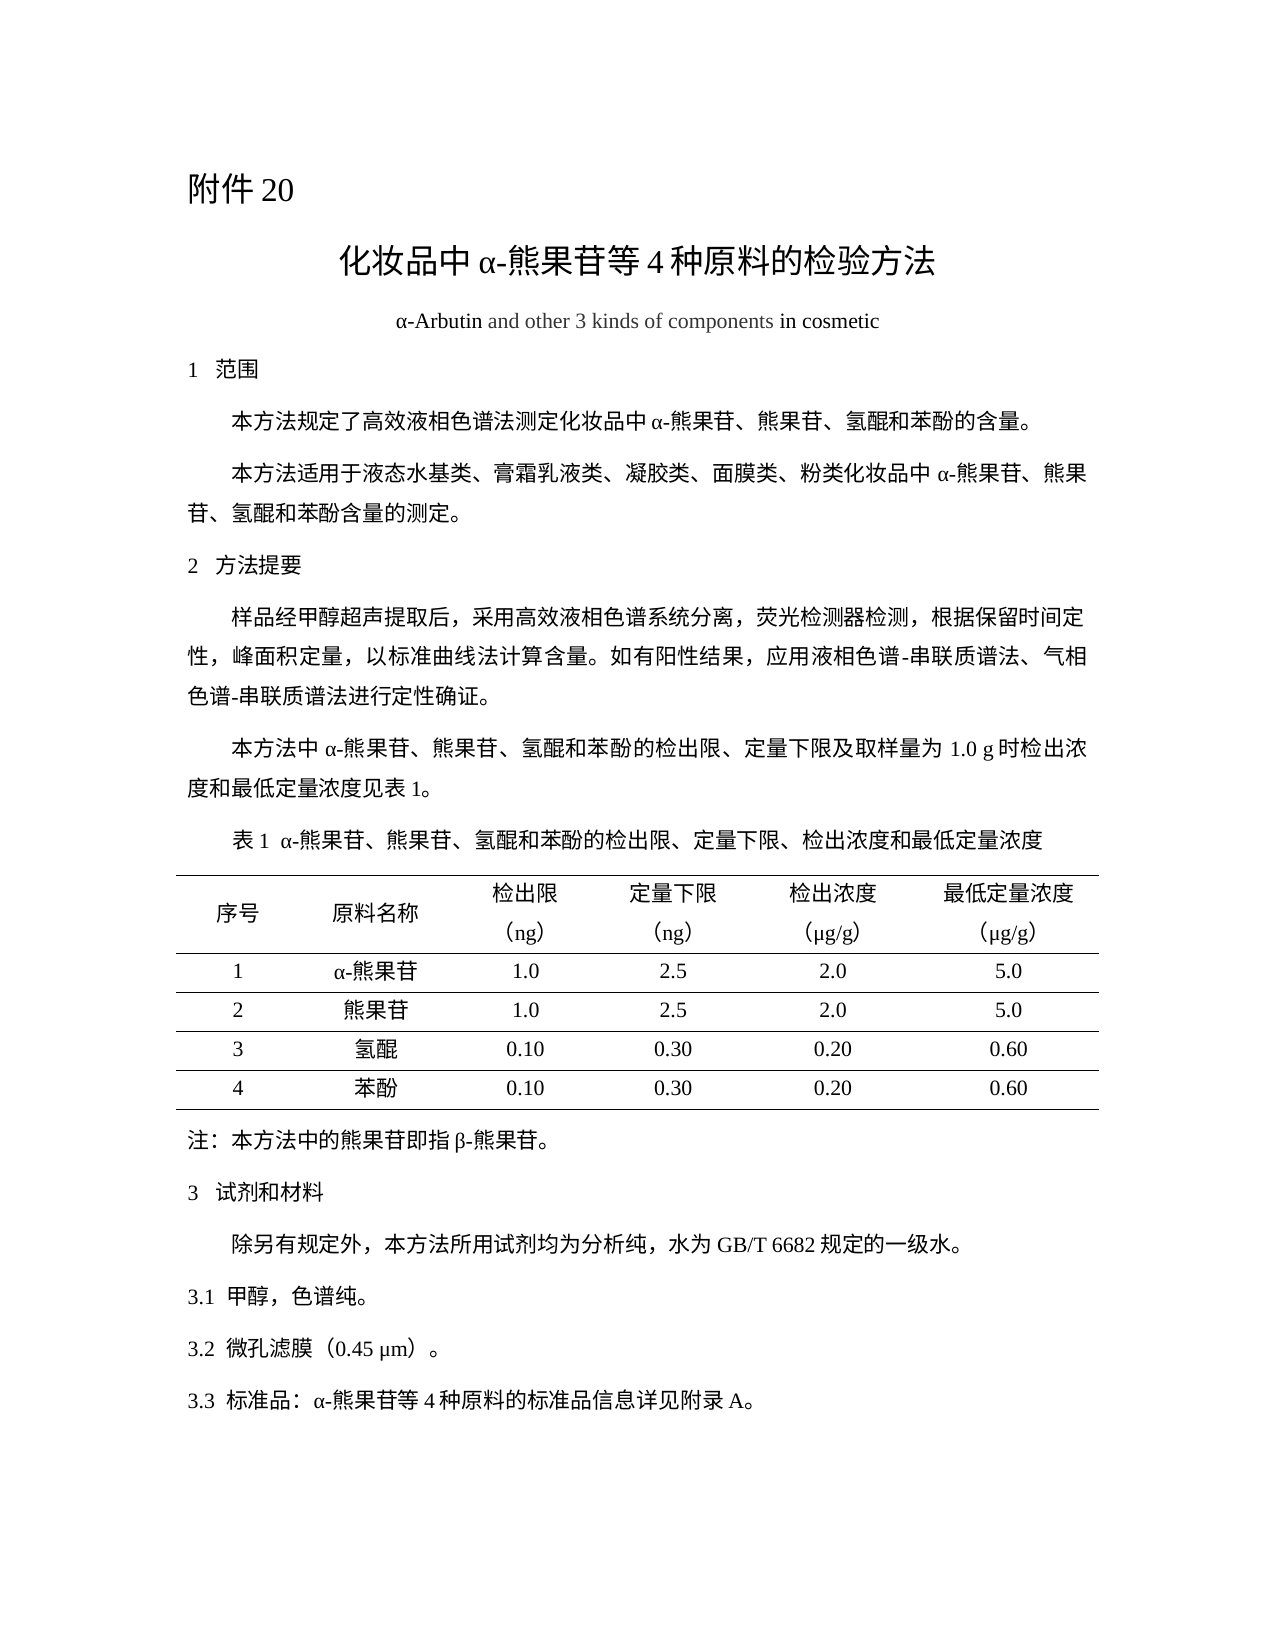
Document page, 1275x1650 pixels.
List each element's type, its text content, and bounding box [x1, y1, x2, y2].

table_header 序号 [176, 876, 299, 953]
text 本方法适用于液态水基类、膏霜乳液类、凝胶类、面膜类、粉类化妆品中α-熊果苷、熊果苷、氢醌和苯酚含量的测定。 [187, 456, 1087, 527]
text 3 试剂和材料 [187, 1175, 1087, 1206]
table_header 最低定量浓度 （μg/g） [918, 876, 1098, 953]
text 除另有规定外，本方法所用试剂均为分析纯，水为GB/T 6682规定的一级水。 [187, 1227, 1087, 1258]
table_cell 0.60 [918, 1032, 1098, 1070]
text 化妆品中α-熊果苷等4种原料的检验方法 [187, 235, 1087, 283]
table_cell 0.10 [453, 1032, 598, 1070]
table_cell 氢醌 [299, 1032, 452, 1070]
text 本方法中α-熊果苷、熊果苷、氢醌和苯酚的检出限、定量下限及取样量为1.0 g时检出浓度和最低定量浓度见表1。 [187, 731, 1087, 802]
table_cell 4 [176, 1071, 299, 1109]
text 3.2 微孔滤膜（0.45 μm）。 [187, 1331, 1087, 1363]
table_cell 2 [176, 993, 299, 1031]
text 3.3 标准品：α-熊果苷等4种原料的标准品信息详见附录A。 [187, 1383, 1087, 1415]
table_cell 2.5 [599, 993, 747, 1031]
table_cell 1.0 [453, 954, 598, 992]
text 附件20 [187, 162, 1087, 211]
text α-Arbutin and other 3 kinds of components in cosmetic [187, 308, 482, 333]
table_cell 熊果苷 [299, 993, 452, 1031]
table_cell 1.0 [453, 993, 598, 1031]
table_cell 0.20 [748, 1071, 918, 1109]
text 样品经甲醇超声提取后，采用高效液相色谱系统分离，荧光检测器检测，根据保留时间定性，峰面积定量，以标准曲线法计算含量。如有阳性结果，应用液相色谱-串联质谱法、气相色谱-串联质谱法进行定性确证。 [187, 600, 1087, 711]
table_cell 5.0 [918, 993, 1098, 1031]
text 2 方法提要 [187, 548, 1087, 579]
text α-Arbutin and other 3 kinds of components in cosmetic [774, 308, 1087, 333]
table_header 检出浓度 （μg/g） [748, 876, 918, 953]
table_cell 5.0 [918, 954, 1098, 992]
text 1 范围 [187, 352, 1087, 383]
table_cell 2.5 [599, 954, 747, 992]
text 注：本方法中的熊果苷即指β-熊果苷。 [187, 1123, 1087, 1154]
table_cell 2.0 [748, 993, 918, 1031]
table_cell 0.10 [453, 1071, 598, 1109]
text 表1 α-熊果苷、熊果苷、氢醌和苯酚的检出限、定量下限、检出浓度和最低定量浓度 [187, 823, 1087, 854]
table_cell 0.60 [918, 1071, 1098, 1109]
table_cell 2.0 [748, 954, 918, 992]
table_header 原料名称 [299, 876, 452, 953]
table_cell 苯酚 [299, 1071, 452, 1109]
table_cell 0.30 [599, 1032, 747, 1070]
table_cell 0.20 [748, 1032, 918, 1070]
table_header 定量下限 （ng） [599, 876, 747, 953]
table_cell α-熊果苷 [299, 954, 452, 992]
table_cell 0.30 [599, 1071, 747, 1109]
table_cell 3 [176, 1032, 299, 1070]
table_header 检出限 （ng） [453, 876, 598, 953]
table_cell 1 [176, 954, 299, 992]
text 本方法规定了高效液相色谱法测定化妆品中α-熊果苷、熊果苷、氢醌和苯酚的含量。 [187, 404, 1087, 436]
text 3.1 甲醇，色谱纯。 [187, 1279, 1087, 1311]
